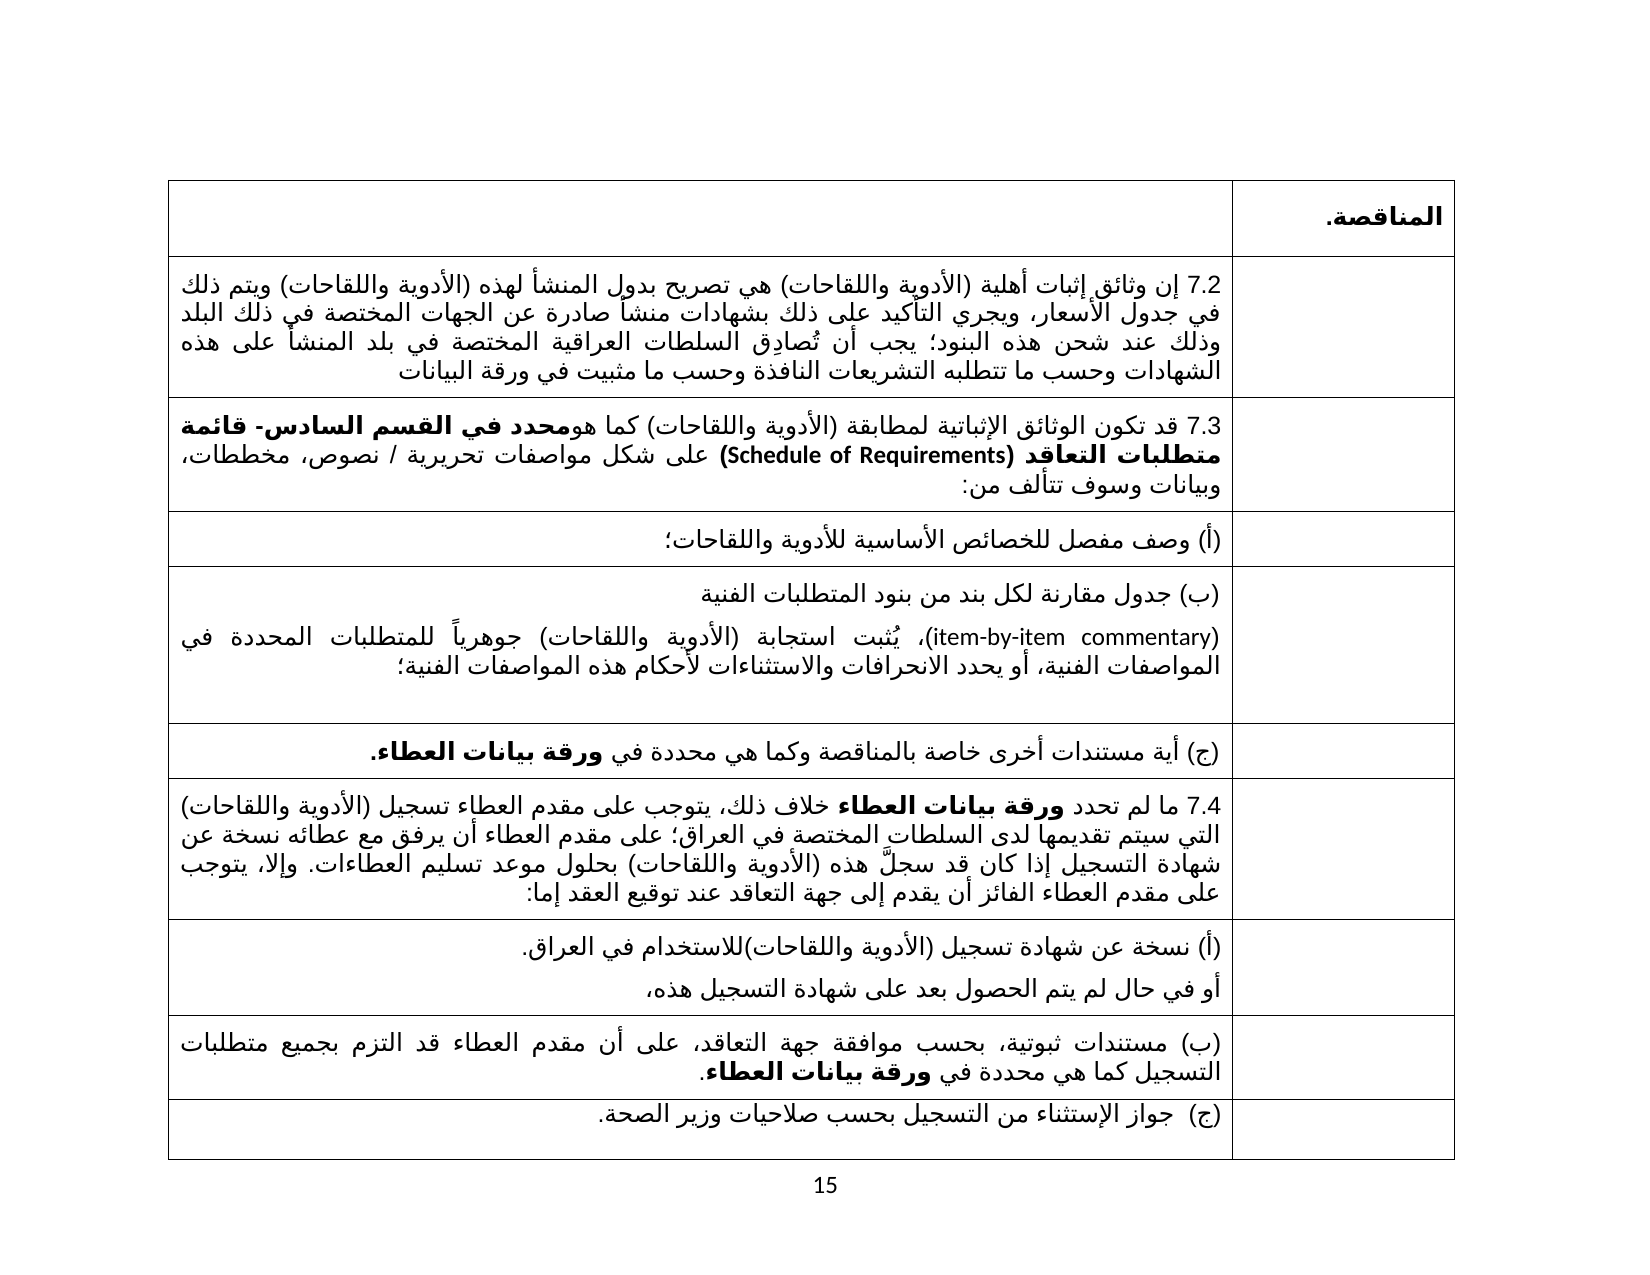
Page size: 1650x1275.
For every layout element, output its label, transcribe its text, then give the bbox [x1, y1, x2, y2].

table_cell [1233, 512, 1454, 566]
table_cell [1233, 398, 1454, 511]
table_cell [1233, 779, 1454, 919]
table_cell [1233, 920, 1454, 1015]
table_cell 7.3 قد تكون الوثائق الإثباتية لمطابقة (الأدوية واللقاحات) كما هومحدد في القسم السادس- قائمة متطلبات التعاقد (Schedule of Requirements) على شكل مواصفات تحريرية / نصوص، مخططات، وبيانات وسوف تتألف من: [169, 398, 1232, 511]
table_cell [1233, 1016, 1454, 1098]
table_cell (أ) نسخة عن شهادة تسجيل (الأدوية واللقاحات)للاستخدام في العراق. أو في حال لم يتم الحصول بعد على شهادة التسجيل هذه، [169, 920, 1232, 1015]
table_cell 7.4 ما لم تحدد ورقة بيانات العطاء خلاف ذلك، يتوجب على مقدم العطاء تسجيل (الأدوية واللقاحات) التي سيتم تقديمها لدى السلطات المختصة في العراق؛ على مقدم العطاء أن يرفق مع عطائه نسخة عن شهادة التسجيل إذا كان قد سجلَّ هذه (الأدوية واللقاحات) بحلول موعد تسليم العطاءات. وإلا، يتوجب على مقدم العطاء الفائز أن يقدم إلى جهة التعاقد عند توقيع العقد إما: [169, 779, 1232, 919]
table_cell (أ) وصف مفصل للخصائص الأساسية للأدوية واللقاحات؛ [169, 512, 1232, 566]
table_cell [1233, 724, 1454, 778]
table_cell [1233, 567, 1454, 723]
table_cell (ب) جدول مقارنة لكل بند من بنود المتطلبات الفنية (item-by-item commentary)، يُثبت استجابة (الأدوية واللقاحات) جوهرياً للمتطلبات المحددة في المواصفات الفنية، أو يحدد الانحرافات والاستثناءات لأحكام هذه المواصفات الفنية؛ [169, 567, 1232, 723]
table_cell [1233, 181, 1454, 256]
table_cell 7.2 إن وثائق إثبات أهلية (الأدوية واللقاحات) هي تصريح بدول المنشأ لهذه (الأدوية واللقاحات) ويتم ذلك في جدول الأسعار، ويجري التأكيد على ذلك بشهادات منشأ صادرة عن الجهات المختصة في ذلك البلد وذلك عند شحن هذه البنود؛ يجب أن تُصادِق السلطات العراقية المختصة في بلد المنشأ على هذه الشهادات وحسب ما تتطلبه التشريعات النافذة وحسب ما مثبيت في ورقة البيانات [169, 257, 1232, 397]
table_cell [1233, 1100, 1454, 1159]
table_cell [1233, 257, 1454, 397]
table_cell (ج) جواز الإستثناء من التسجيل بحسب صلاحيات وزير الصحة. [169, 1100, 1232, 1159]
table_cell (ب) مستندات ثبوتية، بحسب موافقة جهة التعاقد، على أن مقدم العطاء قد التزم بجميع متطلبات التسجيل كما هي محددة في ورقة بيانات العطاء. [169, 1016, 1232, 1098]
table_cell (ج) أية مستندات أخرى خاصة بالمناقصة وكما هي محددة في ورقة بيانات العطاء. [169, 724, 1232, 778]
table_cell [169, 181, 1232, 256]
